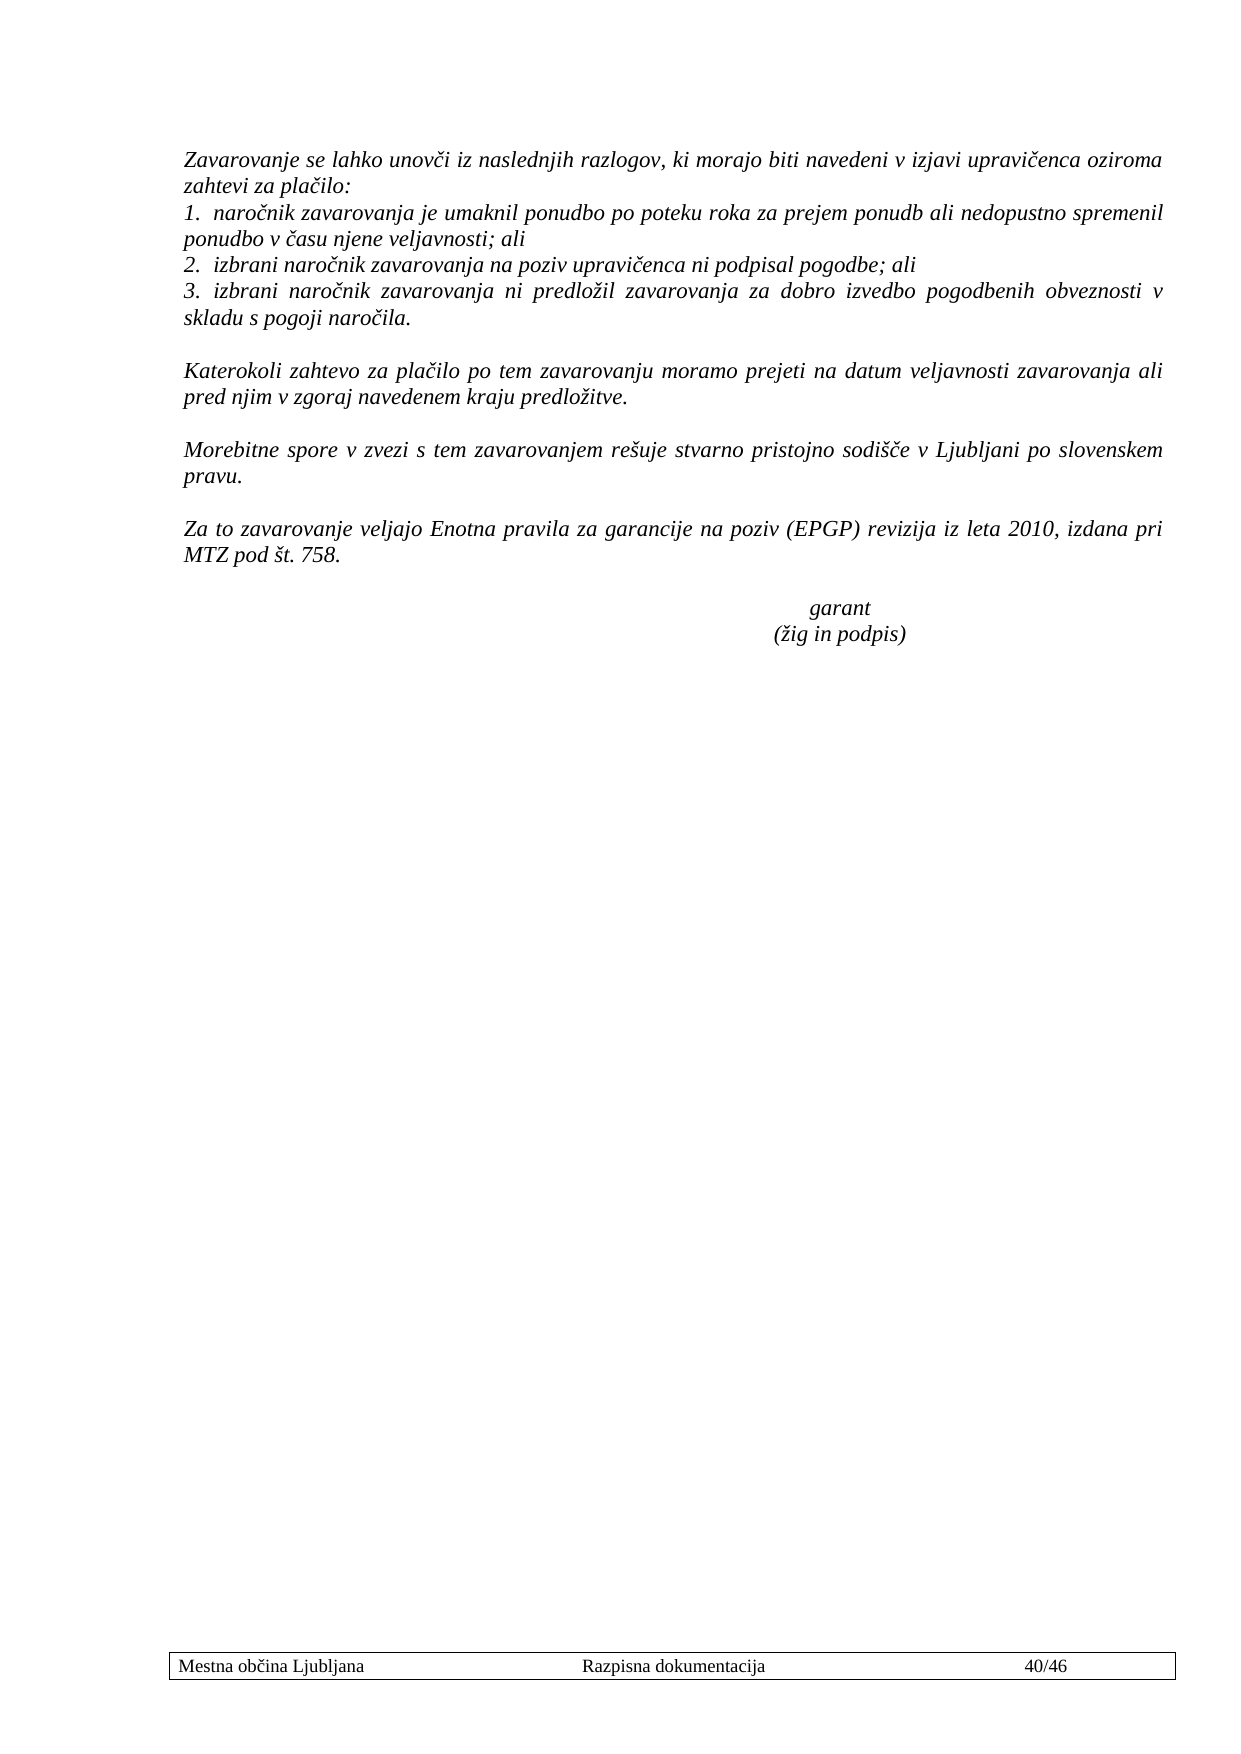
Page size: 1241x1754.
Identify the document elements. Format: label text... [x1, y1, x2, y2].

list izbrani naročnik zavarovanja na poziv upravičenca ni podpisal pogodbe; ali [184, 251, 1167, 278]
text Zavarovanje se lahko unovči iz naslednjih razlogov, ki morajo biti navedeni v izjavi upravičenca oziroma zahtevi za plačilo: [184, 146, 1167, 198]
text Morebitne spore v zvezi s tem zavarovanjem rešuje stvarno pristojno sodišče v Ljubljani po slovenskem pravu. [184, 436, 1167, 488]
list izbrani naročnik zavarovanja ni predložil zavarovanja za dobro izvedbo pogodbenih obveznosti v skladu s pogoji naročila. [184, 278, 1167, 330]
text Za to zavarovanje veljajo Enotna pravila za garancije na poziv (EPGP) revizija iz leta 2010, izdana pri MTZ pod št. 758. [184, 515, 1167, 567]
text Katerokoli zahtevo za plačilo po tem zavarovanju moramo prejeti na datum veljavnosti zavarovanja ali pred njim v zgoraj navedenem kraju predložitve. [184, 357, 1167, 409]
text garant (žig in podpis) [184, 594, 1167, 647]
list naročnik zavarovanja je umaknil ponudbo po poteku roka za prejem ponudb ali nedopustno spremenil ponudbo v času njene veljavnosti; ali [184, 198, 1167, 251]
